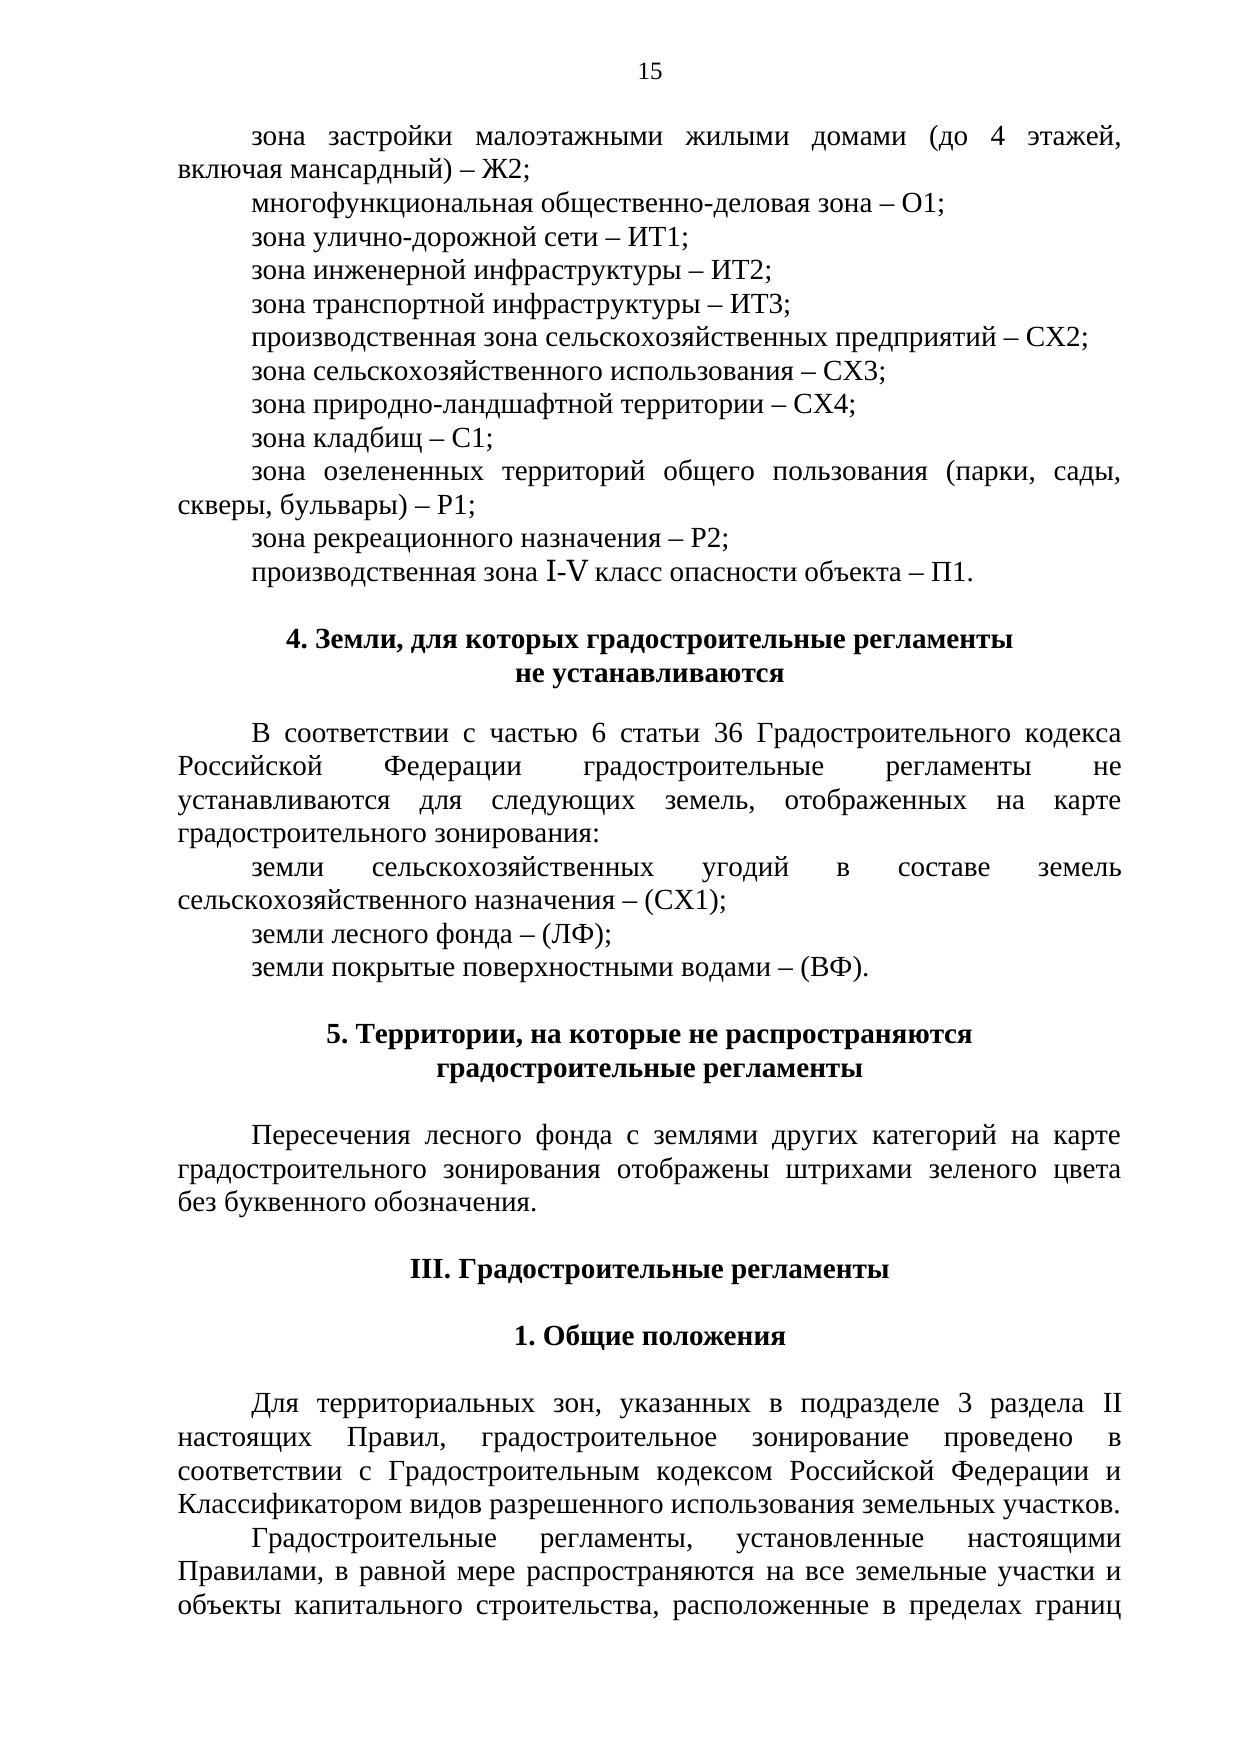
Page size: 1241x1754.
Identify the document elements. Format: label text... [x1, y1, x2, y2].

text зона сельскохозяйственного использования – СХ3; [177, 353, 1122, 386]
text 4. Земли, для которых градостроительные регламенты [177, 621, 1122, 655]
text производственная зона сельскохозяйственных предприятий – СХ2; [177, 319, 1122, 353]
text градостроительные регламенты [177, 1050, 1122, 1084]
text производственная зона Ⅰ-Ⅴ класс опасности объекта – П1. [177, 554, 1122, 588]
text В соответствии с частью 6 статьи 36 Градостроительного кодекса Российской Федерации градостроительные регламенты не устанавливаются для следующих земель, отображенных на карте градостроительного зонирования: [177, 715, 1122, 849]
text земли сельскохозяйственных угодий в составе земель сельскохозяйственного назначения – (СХ1); [177, 849, 1122, 916]
subtitle 1. Общие положения [177, 1318, 1122, 1352]
text земли покрытые поверхностными водами – (ВФ). [177, 949, 1122, 983]
text зона озелененных территорий общего пользования (парки, сады, скверы, бульвары) – Р1; [177, 453, 1122, 521]
text зона природно-ландшафтной территории – СХ4; [177, 386, 1122, 420]
subtitle III. Градостроительные регламенты [177, 1251, 1122, 1285]
text не устанавливаются [177, 655, 1122, 688]
text зона транспортной инфраструктуры – ИТ3; [177, 286, 1122, 319]
text земли лесного фонда – (ЛФ); [177, 916, 1122, 949]
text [177, 1520, 1122, 1620]
text Для территориальных зон, указанных в подразделе 3 раздела II настоящих Правил, градостроительное зонирование проведено в соответствии с Градостроительным кодексом Российской Федерации и Классификатором видов разрешенного использования земельных участков. [177, 1386, 1122, 1520]
text многофункциональная общественно-деловая зона – О1; [177, 185, 1122, 219]
text 5. Территории, на которые не распространяются [177, 1017, 1122, 1050]
text зона рекреационного назначения – Р2; [177, 521, 1122, 554]
text зона инженерной инфраструктуры – ИТ2; [177, 252, 1122, 286]
text Пересечения лесного фонда с землями других категорий на карте градостроительного зонирования отображены штрихами зеленого цвета без буквенного обозначения. [177, 1117, 1122, 1218]
text зона кладбищ – С1; [177, 420, 1122, 453]
text зона застройки малоэтажными жилыми домами (до 4 этажей, включая мансардный) – Ж2; [177, 118, 1122, 185]
text зона улично-дорожной сети – ИТ1; [177, 219, 1122, 252]
